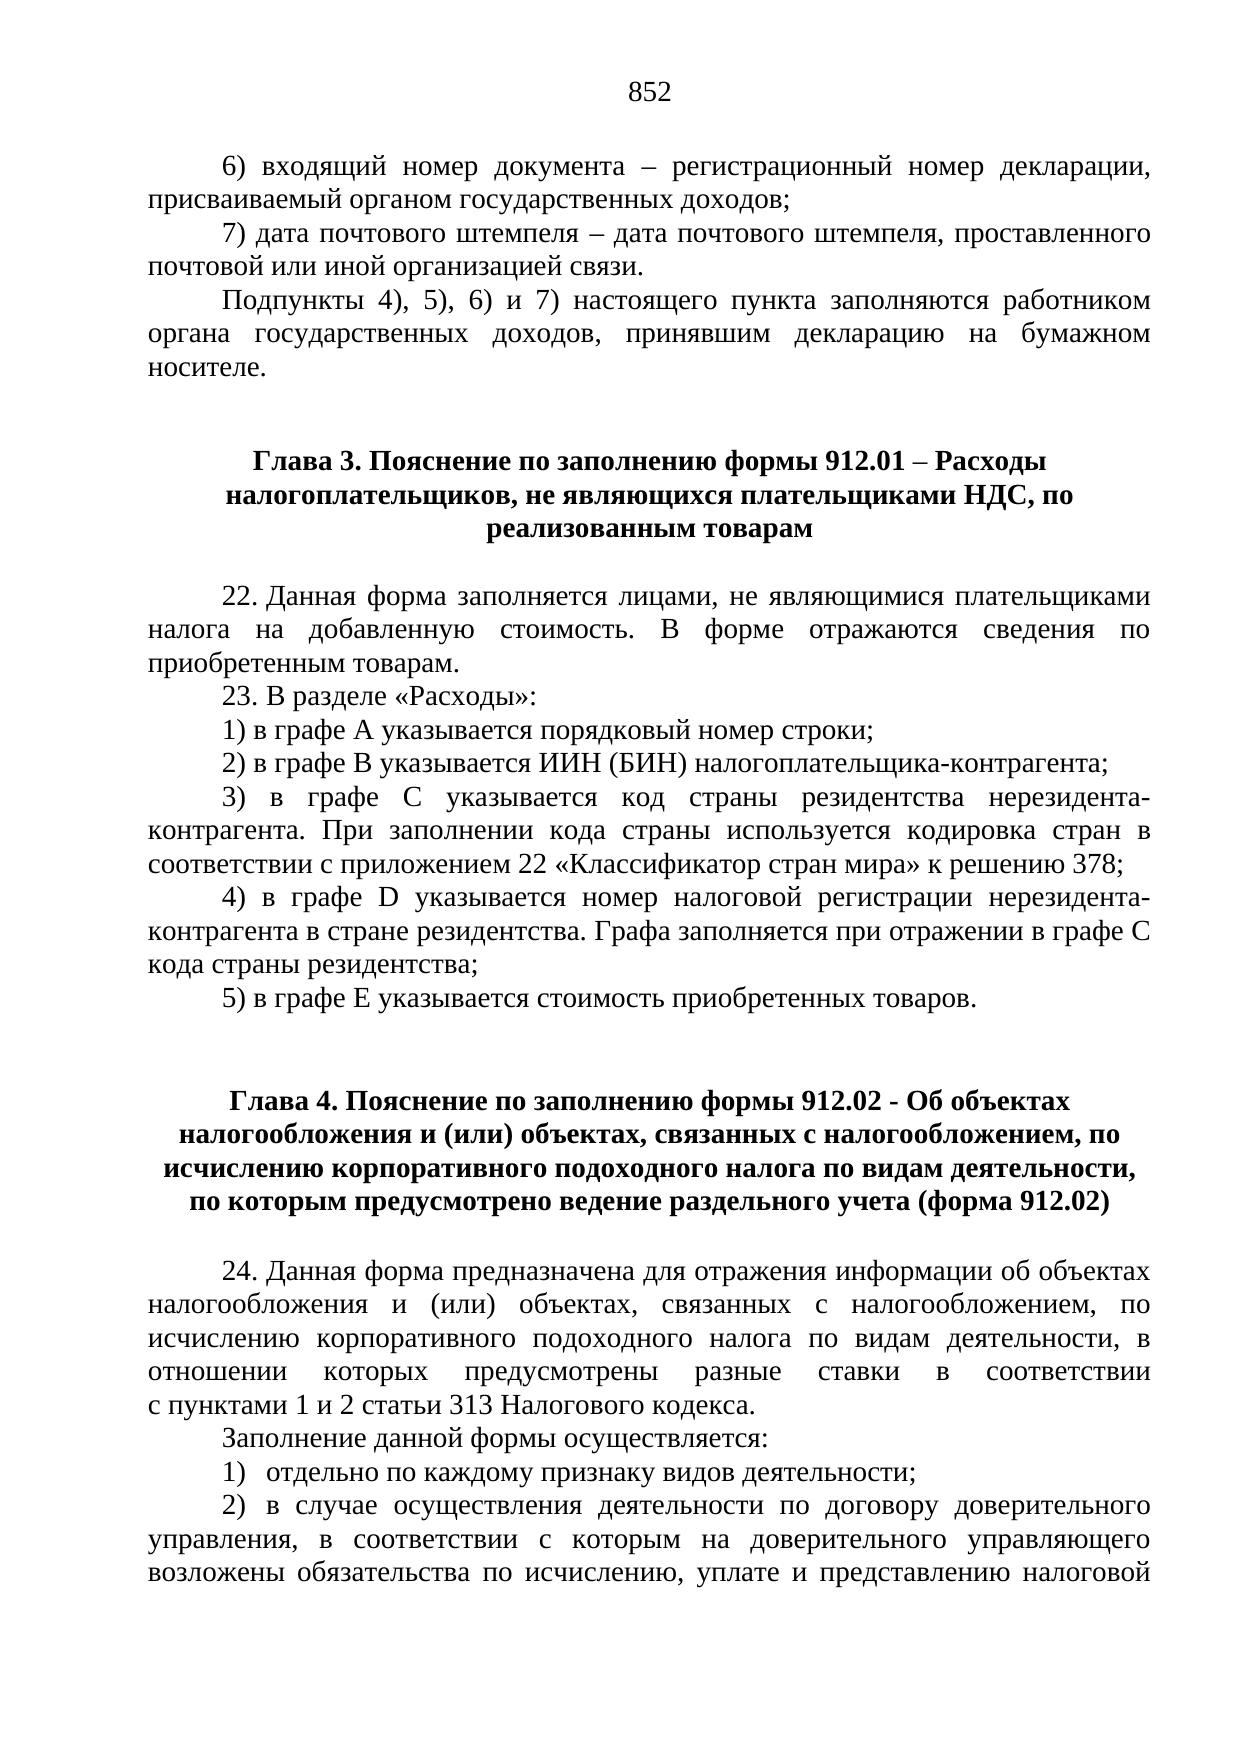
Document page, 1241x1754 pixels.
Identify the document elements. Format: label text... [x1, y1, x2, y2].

text Глава 4. Пояснение по заполнению формы 912.02 - Об объектах налогообложения и (или) объектах, связанных с налогообложением, по исчислению корпоративного подоходного налога по видам деятельности, по которым предусмотрено ведение раздельного учета (форма 912.02) [148, 1083, 1152, 1217]
text 4) в графе D указывается номер налоговой регистрации нерезидента- контрагента в стране резидентства. Графа заполняется при отражении в графе С кода страны резидентства; [148, 879, 1152, 980]
list Данная форма предназначена для отражения информации об объектах налогообложения и (или) объектах, связанных с налогообложением, по исчислению корпоративного подоходного налога по видам деятельности, в отношении которых предусмотрены разные ставки в соответствии с пунктами 1 и 2 статьи 313 Налогового кодекса. [148, 1253, 1152, 1420]
text 2) в графе B указывается ИИН (БИН) налогоплательщика-контрагента; [148, 745, 1152, 779]
list Данная форма заполняется лицами, не являющимися плательщиками налога на добавленную стоимость. В форме отражаются сведения по приобретенным товарам. [148, 578, 1152, 678]
text 7) дата почтового штемпеля – дата почтового штемпеля, проставленного почтовой или иной организацией связи. [148, 215, 1152, 282]
text Подпункты 4), 5), 6) и 7) настоящего пункта заполняются работником органа государственных доходов, принявшим декларацию на бумажном носителе. [148, 282, 1152, 382]
text 1) отдельно по каждому признаку видов деятельности; [148, 1454, 1152, 1487]
list В разделе «Расходы»: [148, 678, 1152, 712]
text Заполнение данной формы осуществляется: [148, 1420, 1152, 1454]
text 5) в графе E указывается стоимость приобретенных товаров. [148, 980, 1152, 1014]
text 1) в графе А указывается порядковый номер строки; [148, 712, 1152, 745]
text 6) входящий номер документа – регистрационный номер декларации, присваиваемый органом государственных доходов; [148, 148, 1152, 215]
text 3) в графе C указывается код страны резидентства нерезидента-контрагента. При заполнении кода страны используется кодировка стран в соответствии с приложением 22 «Классификатор стран мира» к решению 378; [148, 779, 1152, 879]
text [148, 1487, 1152, 1588]
text Глава 3. Пояснение по заполнению формы 912.01 – Расходы налогоплательщиков, не являющихся плательщиками НДС, по реализованным товарам [148, 443, 1152, 544]
